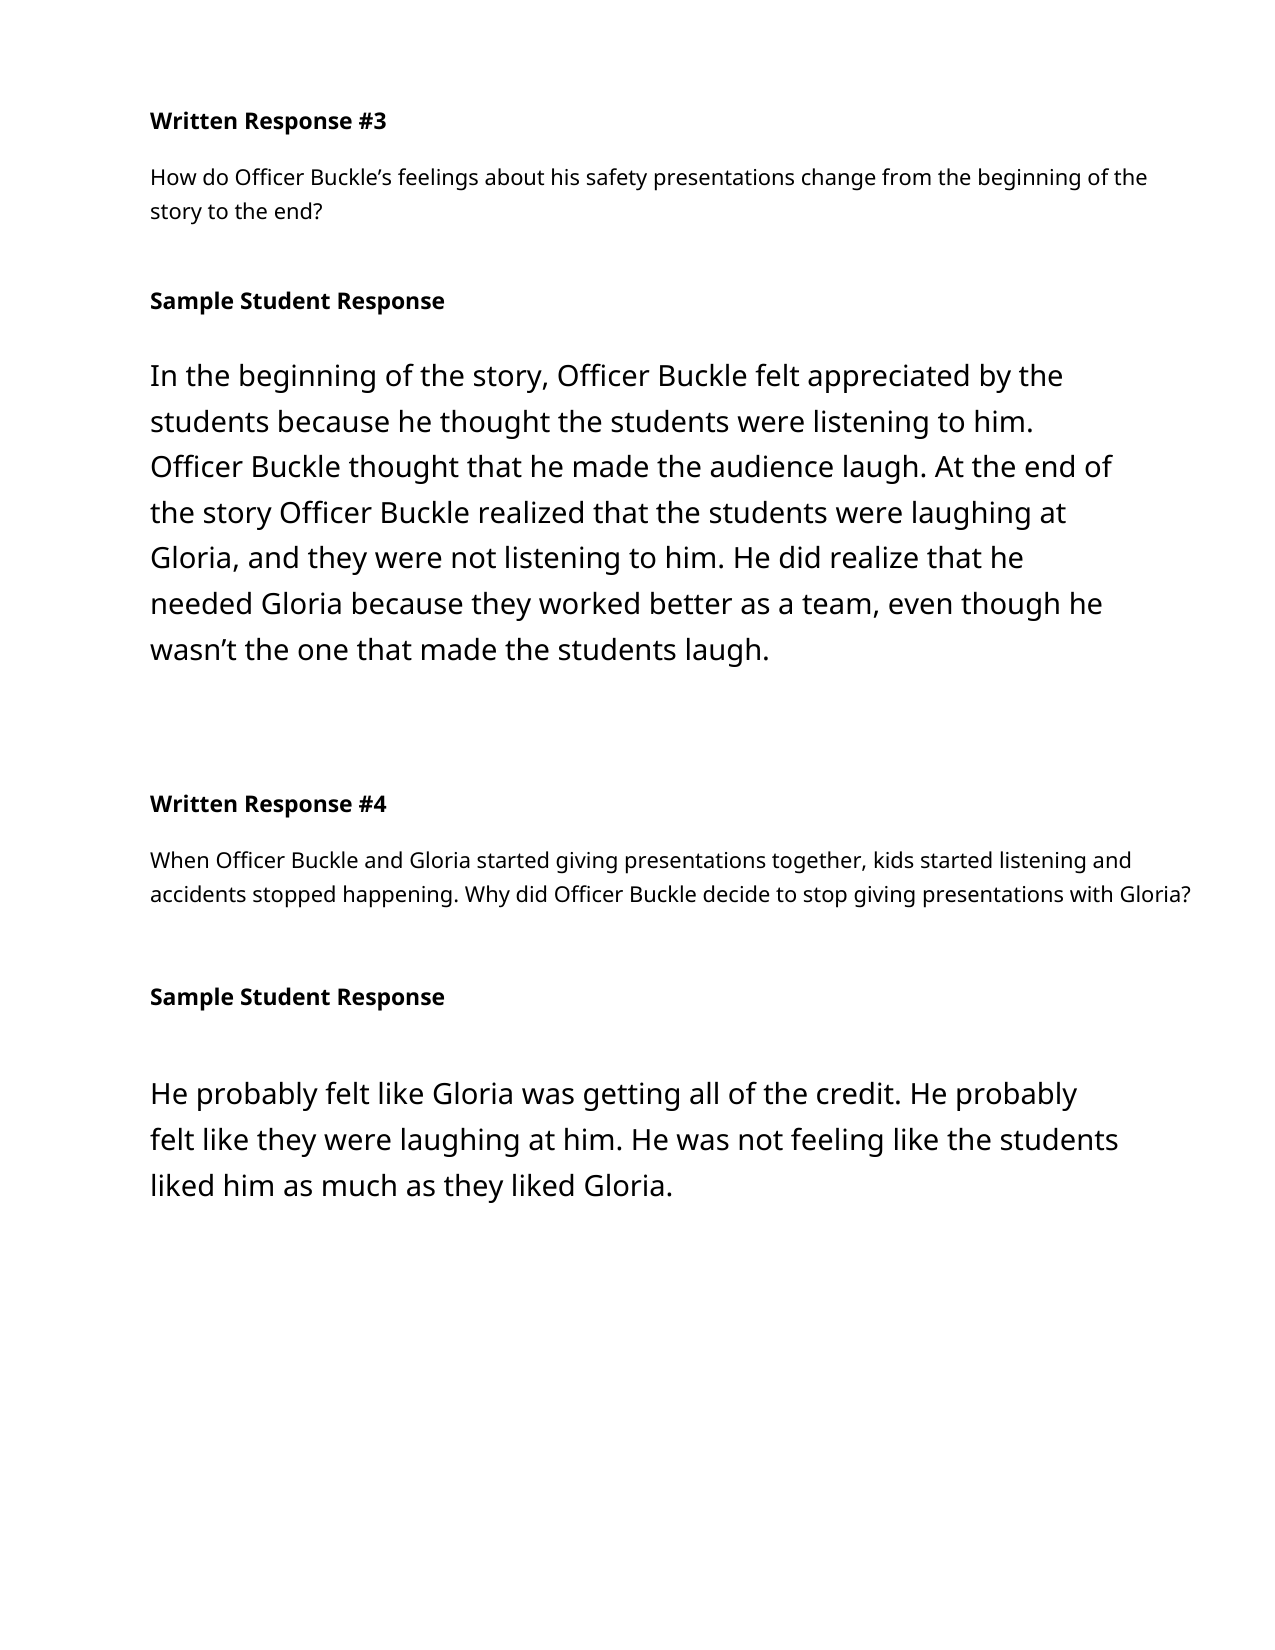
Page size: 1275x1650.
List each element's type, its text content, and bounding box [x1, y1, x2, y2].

text Written Response #4 [150, 788, 1200, 819]
text How do Officer Buckle’s feelings about his safety presentations change from the beginning of the story to the end? [150, 162, 1200, 226]
text He probably felt like Gloria was getting all of the credit. He probably felt like they were laughing at him. He was not feeling like the students liked him as much as they liked Gloria. [150, 1074, 1125, 1204]
text Written Response #3 [150, 105, 1200, 136]
text Sample Student Response [150, 981, 1125, 1012]
text Sample Student Response [150, 285, 1125, 316]
text In the beginning of the story, Officer Buckle felt appreciated by the students because he thought the students were listening to him. Officer Buckle thought that he made the audience laugh. At the end of the story Officer Buckle realized that the students were laughing at Gloria, and they were not listening to him. He did realize that he needed Gloria because they worked better as a team, even though he wasn’t the one that made the students laugh. [150, 355, 1125, 669]
text When Officer Buckle and Gloria started giving presentations together, kids started listening and accidents stopped happening. Why did Officer Buckle decide to stop giving presentations with Gloria? [150, 845, 1200, 909]
